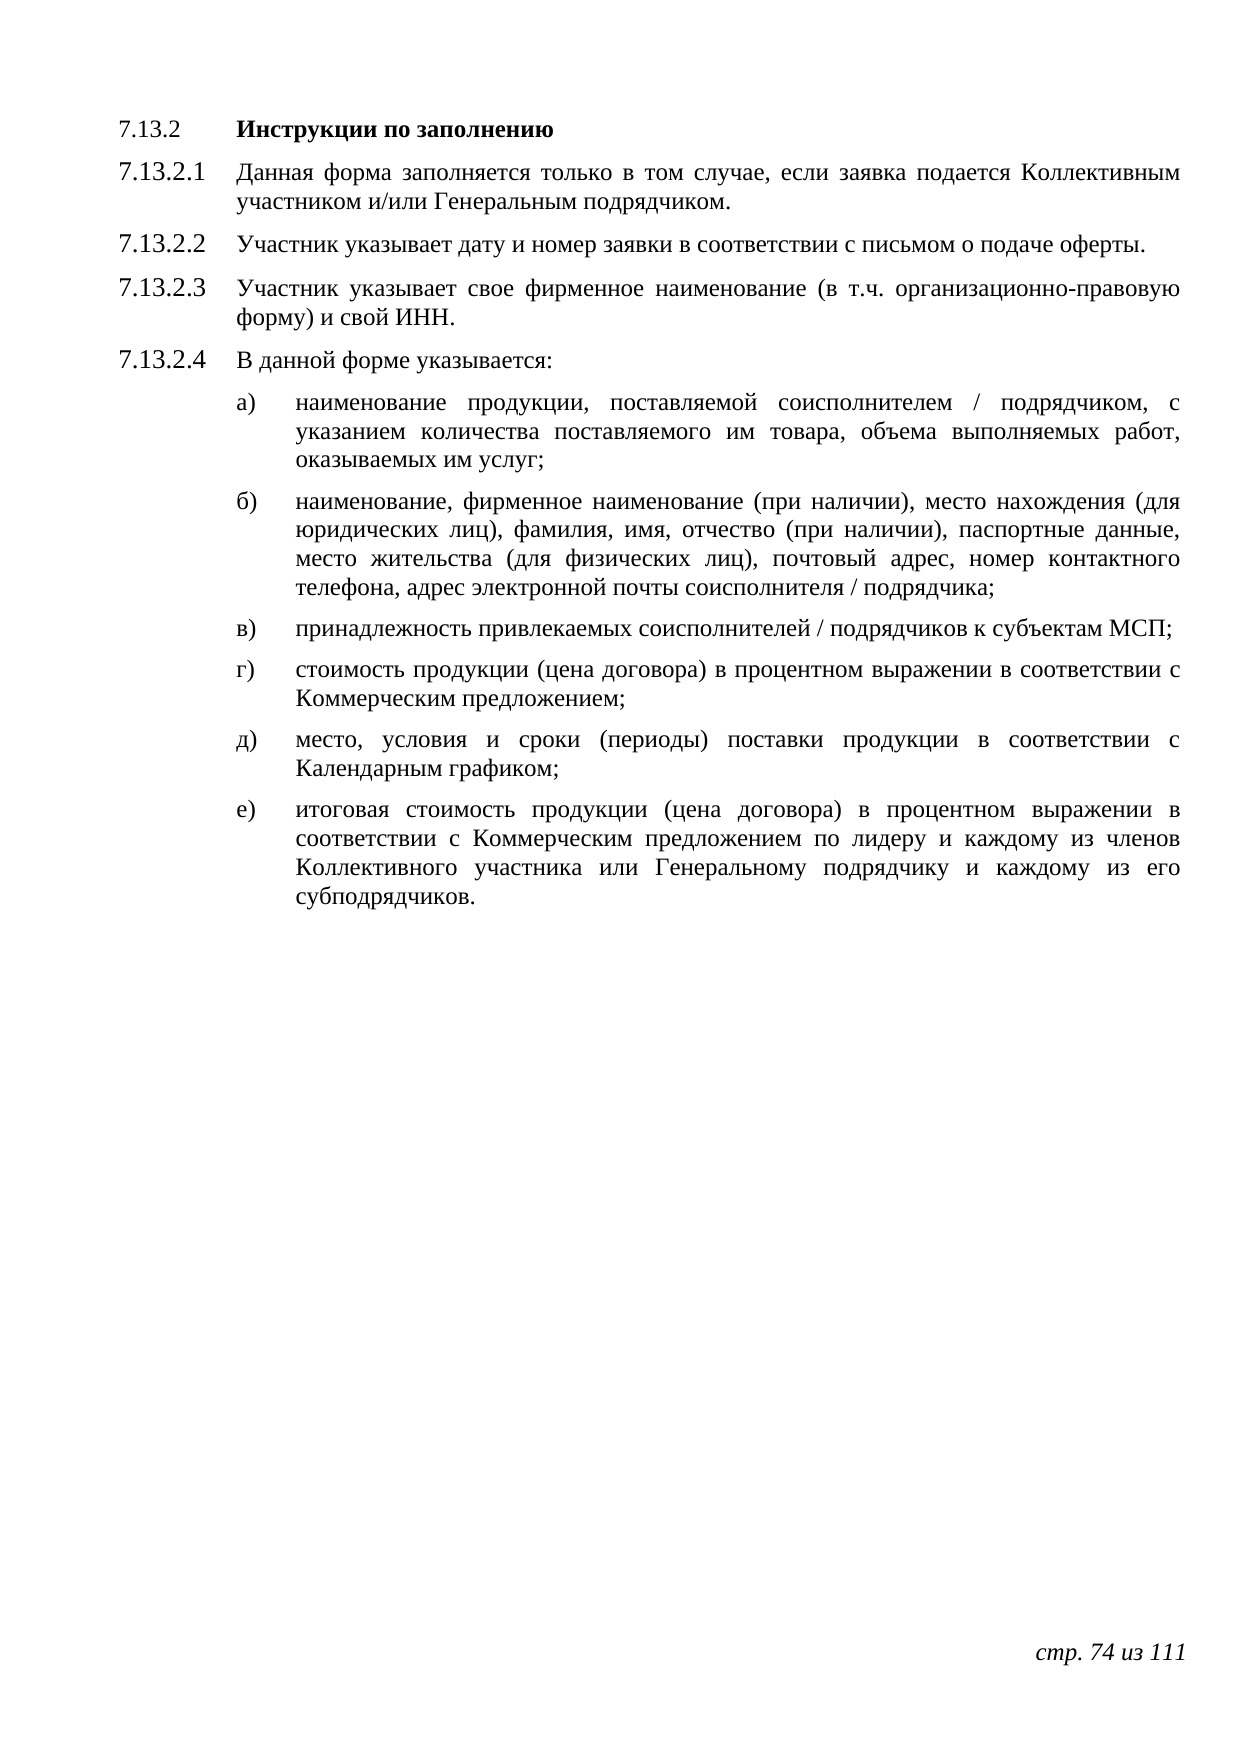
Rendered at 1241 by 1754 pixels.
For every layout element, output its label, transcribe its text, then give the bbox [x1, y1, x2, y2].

text Участник указывает свое фирменное наименование (в т.ч. организационно-правовую форму) и свой ИНН. [118, 271, 1181, 331]
list итоговая стоимость продукции (цена договора) в процентном выражении в соответствии с Коммерческим предложением по лидеру и каждому из членов Коллективного участника или Генеральному подрядчику и каждому из его субподрядчиков. [236, 794, 1181, 909]
text стоимость продукции (цена договора) в процентном выражении в соответствии с Коммерческим предложением; [236, 654, 1181, 712]
text наименование, фирменное наименование (при наличии), место нахождения (для юридических лиц), фамилия, имя, отчество (при наличии), паспортные данные, место жительства (для физических лиц), почтовый адрес, номер контактного телефона, адрес электронной почты соисполнителя / подрядчика; [236, 486, 1181, 601]
text наименование продукции, поставляемой соисполнителем / подрядчиком, с указанием количества поставляемого им товара, объема выполняемых работ, оказываемых им услуг; [236, 387, 1181, 473]
text Инструкции по заполнению [118, 114, 1181, 142]
text место, условия и сроки (периоды) поставки продукции в соответствии с Календарным графиком; [236, 724, 1181, 782]
text Участник указывает дату и номер заявки в соответствии с письмом о подаче оферты. [118, 227, 1181, 258]
text Данная форма заполняется только в том случае, если заявка подается Коллективным участником и/или Генеральным подрядчиком. [118, 155, 1181, 215]
text принадлежность привлекаемых соисполнителей / подрядчиков к субъектам МСП; [236, 613, 1181, 642]
text В данной форме указывается: [118, 343, 1181, 374]
